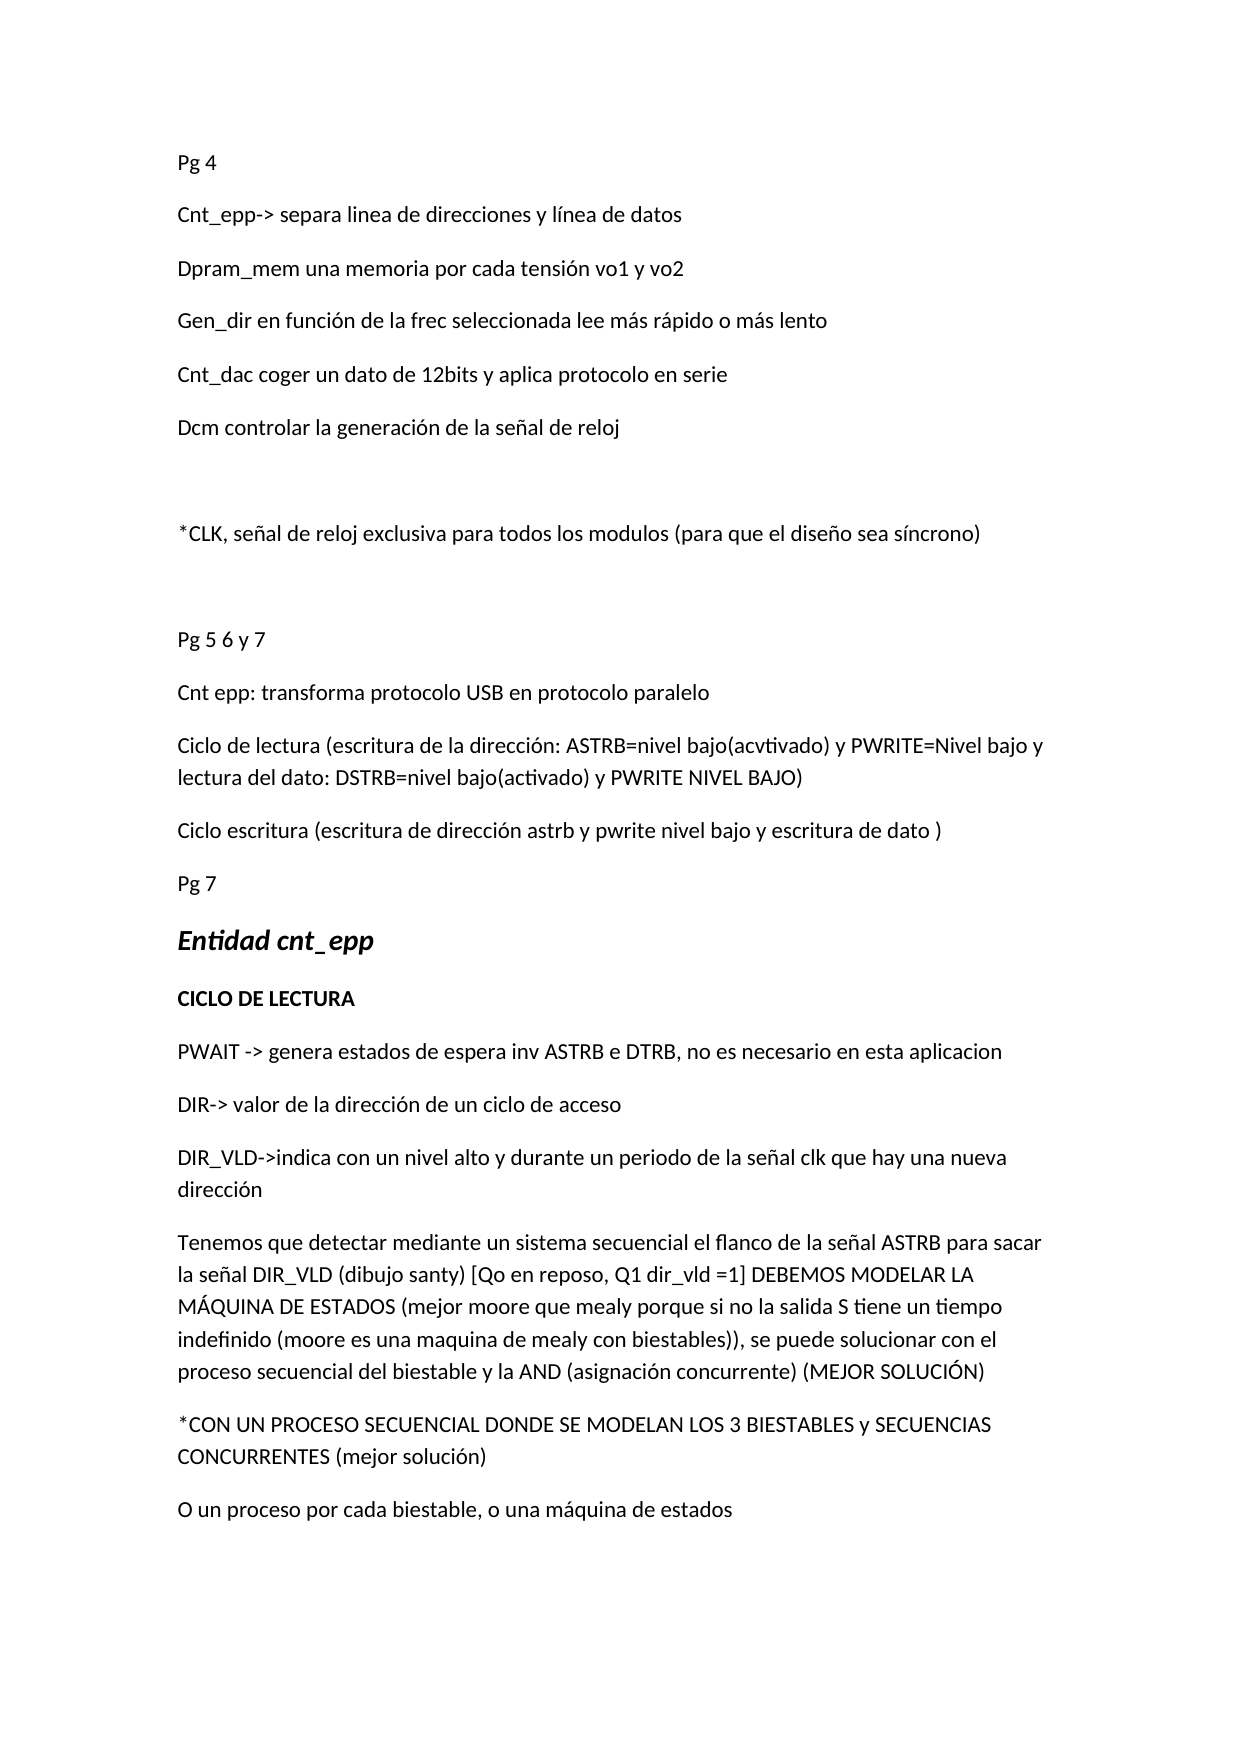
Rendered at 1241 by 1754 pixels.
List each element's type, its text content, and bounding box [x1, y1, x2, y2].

text Gen_dir en función de la frec seleccionada lee más rápido o más lento [177, 307, 1063, 335]
text DIR-> valor de la dirección de un ciclo de acceso [177, 1090, 1063, 1118]
text Cnt_dac coger un dato de 12bits y aplica protocolo en serie [177, 360, 1063, 388]
text *CON UN PROCESO SECUENCIAL DONDE SE MODELAN LOS 3 BIESTABLES y SECUENCIAS CONCURRENTES (mejor solución) [177, 1410, 1063, 1470]
text Entidad cnt_epp [177, 922, 1063, 958]
text Dcm controlar la generación de la señal de reloj [177, 413, 1063, 441]
text PWAIT -> genera estados de espera inv ASTRB e DTRB, no es necesario en esta aplicacion [177, 1037, 1063, 1065]
text Cnt_epp-> separa linea de direcciones y línea de datos [177, 201, 1063, 229]
text Dpram_mem una memoria por cada tensión vo1 y vo2 [177, 254, 1063, 282]
text Pg 7 [177, 869, 1063, 897]
text DIR_VLD->indica con un nivel alto y durante un periodo de la señal clk que hay una nueva dirección [177, 1143, 1063, 1203]
text Ciclo escritura (escritura de dirección astrb y pwrite nivel bajo y escritura de dato ) [177, 816, 1063, 844]
text Pg 5 6 y 7 [177, 625, 1063, 653]
text Tenemos que detectar mediante un sistema secuencial el flanco de la señal ASTRB para sacar la señal DIR_VLD (dibujo santy) [Qo en reposo, Q1 dir_vld =1] DEBEMOS MODELAR LA MÁQUINA DE ESTADOS (mejor moore que mealy porque si no la salida S tiene un tiempo indefinido (moore es una maquina de mealy con biestables)), se puede solucionar con el proceso secuencial del biestable y la AND (asignación concurrente) (MEJOR SOLUCIÓN) [177, 1228, 1063, 1385]
text Cnt epp: transforma protocolo USB en protocolo paralelo [177, 678, 1063, 706]
text O un proceso por cada biestable, o una máquina de estados [177, 1495, 1063, 1523]
text *CLK, señal de reloj exclusiva para todos los modulos (para que el diseño sea síncrono) [177, 519, 1063, 547]
text CICLO DE LECTURA [177, 984, 1063, 1012]
text Ciclo de lectura (escritura de la dirección: ASTRB=nivel bajo(acvtivado) y PWRITE=Nivel bajo y lectura del dato: DSTRB=nivel bajo(activado) y PWRITE NIVEL BAJO) [177, 731, 1063, 791]
text Pg 4 [177, 148, 1063, 176]
